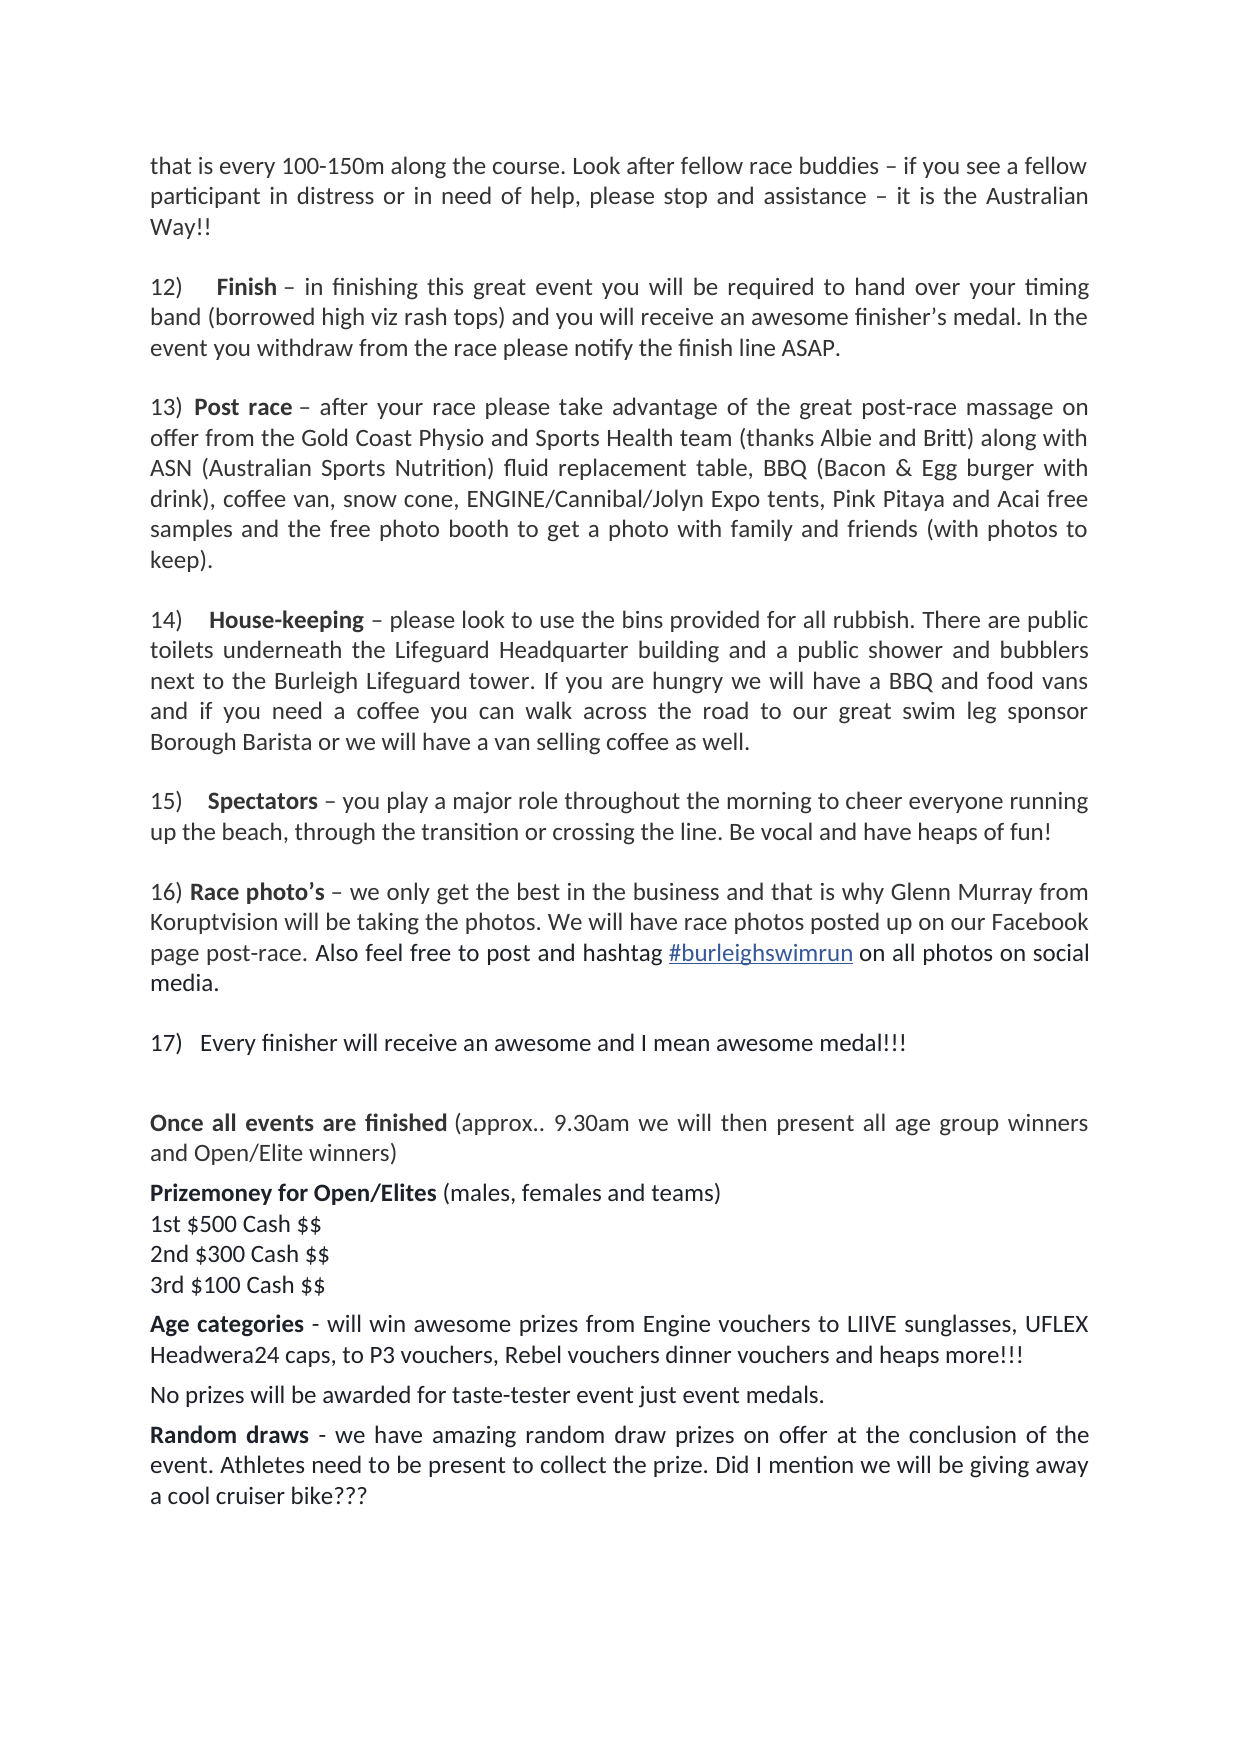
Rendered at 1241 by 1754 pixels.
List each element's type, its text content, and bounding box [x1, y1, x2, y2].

text Once all events are finished (approx.. 9.30am we will then present all age group winners and Open/Elite winners) [150, 1107, 1090, 1168]
text Age categories - will win awesome prizes from Engine vouchers to LIIVE sunglasses, UFLEX Headwera24 caps, to P3 vouchers, Rebel vouchers dinner vouchers and heaps more!!! [150, 1309, 1090, 1370]
text 14) House-keeping – please look to use the bins provided for all rubbish. There are public toilets underneath the Lifeguard Headquarter building and a public shower and bubblers next to the Burleigh Lifeguard tower. If you are hungry we will have a BBQ and food vans and if you need a coffee you can walk across the road to our great swim leg sponsor Borough Barista or we will have a van selling coffee as well. [150, 604, 1090, 756]
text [150, 150, 1090, 242]
text 17) Every finisher will receive an awesome and I mean awesome medal!!! [200, 1027, 1090, 1057]
text 15) Spectators – you play a major role throughout the morning to cheer everyone running up the beach, through the transition or crossing the line. Be vocal and have heaps of fun! [150, 786, 1090, 847]
text Prizemoney for Open/Elites (males, females and teams) 1st $500 Cash $$ 2nd $300 Cash $$ 3rd $100 Cash $$ [150, 1177, 1090, 1299]
text No prizes will be awarded for taste-tester event just event medals. [150, 1379, 1090, 1409]
text Random draws - we have amazing random draw prizes on offer at the conclusion of the event. Athletes need to be present to collect the prize. Did I mention we will be giving away a cool cruiser bike??? [150, 1419, 1090, 1511]
text 13) Post race – after your race please take advantage of the great post-race massage on offer from the Gold Coast Physio and Sports Health team (thanks Albie and Britt) along with ASN (Australian Sports Nutrition) fluid replacement table, BBQ (Bacon & Egg burger with drink), coffee van, snow cone, ENGINE/Cannibal/Jolyn Expo tents, Pink Pitaya and Acai free samples and the free photo booth to get a photo with family and friends (with photos to keep). [150, 391, 1090, 574]
text 16) Race photo’s – we only get the best in the business and that is why Glenn Murray from Koruptvision will be taking the photos. We will have race photos posted up on our Facebook page post-race. Also feel free to post and hashtag #burleighswimrun on all photos on social media. [150, 876, 1090, 998]
text 12) Finish – in finishing this great event you will be required to hand over your timing band (borrowed high viz rash tops) and you will receive an awesome finisher’s medal. In the event you withdraw from the race please notify the finish line ASAP. [150, 271, 1090, 362]
